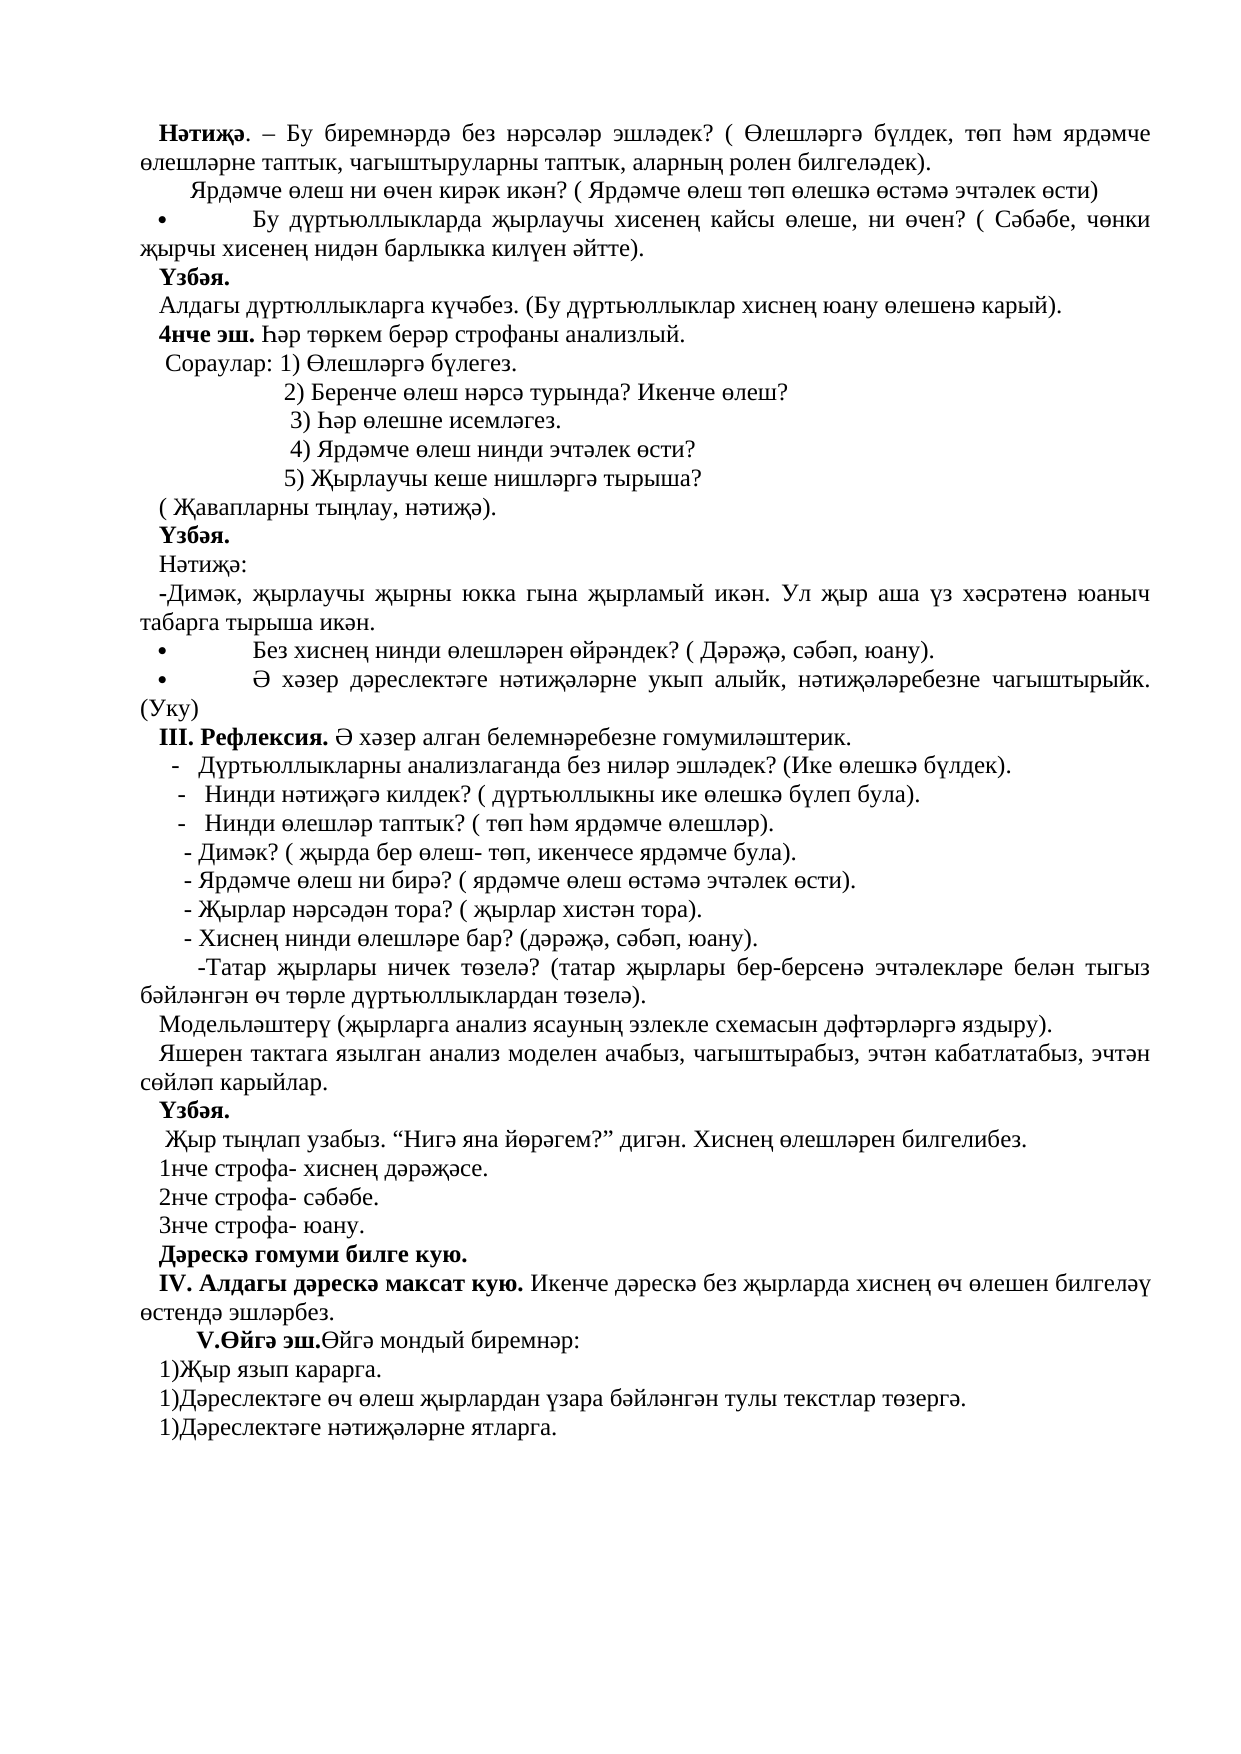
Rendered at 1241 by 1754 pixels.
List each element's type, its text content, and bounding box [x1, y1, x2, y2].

text Алдагы дүртюллыкларга күчәбез. (Бу дүртьюллыклар хиснең юану өлешенә карый). [140, 291, 1152, 319]
text - Димәк? ( җырда бер өлеш- төп, икенчесе ярдәмче була). [140, 837, 1152, 866]
text Яшерен тактага язылган анализ моделен ачабыз, чагыштырабыз, эчтән кабатлатабыз, эчтән сөйләп карыйлар. [140, 1038, 1152, 1096]
text Ярдәмче өлеш ни өчен кирәк икән? ( Ярдәмче өлеш төп өлешкә өстәмә эчтәлек өсти) [140, 176, 1152, 204]
text - Дүртьюллыкларны анализлаганда без ниләр эшләдек? (Ике өлешкә бүлдек). [140, 751, 1152, 779]
text 2) Беренче өлеш нәрсә турында? Икенче өлеш? [140, 377, 1152, 406]
text Җыр тыңлап узабыз. “Нигә яна йөрәгем?” дигән. Хиснең өлешләрен билгелибез. [140, 1124, 1152, 1153]
text IV. Алдагы дәрескә максат кую. Икенче дәрескә без җырларда хиснең өч өлешен билгеләү өстендә эшләрбез. [140, 1268, 1152, 1326]
text 1)Дәреслектәге өч өлеш җырлардан үзара бәйләнгән тулы текстлар төзергә. [140, 1383, 1152, 1412]
text Сораулар: 1) Өлешләргә бүлегез. [140, 348, 1152, 377]
text 1)Дәреслектәге нәтиҗәләрне ятларга. [140, 1412, 1152, 1441]
text 3нче строфа- юану. [140, 1211, 1152, 1239]
text 1)Җыр язып карарга. [140, 1354, 1152, 1383]
list Бу дүртьюллыкларда җырлаучы хисенең кайсы өлеше, ни өчен? ( Сәбәбе, чөнки җырчы хисенең нидән барлыкка килүен әйтте). [140, 204, 1152, 262]
text 1нче строфа- хиснең дәрәҗәсе. [140, 1153, 1152, 1182]
text 4) Ярдәмче өлеш нинди эчтәлек өсти? [140, 434, 1152, 463]
text - Нинди өлешләр таптык? ( төп һәм ярдәмче өлешләр). [140, 808, 1152, 837]
text Дәрескә гомуми билге кую. [140, 1239, 1152, 1268]
text - Хиснең нинди өлешләре бар? (дәрәҗә, сәбәп, юану). [140, 923, 1152, 952]
text Үзбәя. [140, 262, 1152, 291]
text - Нинди нәтиҗәгә килдек? ( дүртьюллыкны ике өлешкә бүлеп була). [140, 779, 1152, 808]
text III. Рефлексия. Ә хәзер алган белемнәребезне гомумиләштерик. [140, 722, 1152, 751]
text -Татар җырлары ничек төзелә? (татар җырлары бер-берсенә эчтәлекләре белән тыгыз бәйләнгән өч төрле дүртьюллыклардан төзелә). [140, 952, 1152, 1009]
text Үзбәя. [140, 1096, 1152, 1124]
text 4нче эш. Һәр төркем берәр строфаны анализлый. [140, 319, 1152, 348]
list Без хиснең нинди өлешләрен өйрәндек? ( Дәрәҗә, сәбәп, юану). [140, 636, 1152, 664]
text - Ярдәмче өлеш ни бирә? ( ярдәмче өлеш өстәмә эчтәлек өсти). [140, 866, 1152, 894]
text Үзбәя. [140, 521, 1152, 549]
text Нәтиҗә: [140, 549, 1152, 578]
text Нәтиҗә. – Бу биремнәрдә без нәрсәләр эшләдек? ( Өлешләргә бүлдек, төп һәм ярдәмче өлешләрне таптык, чагыштыруларны таптык, аларның ролен билгеләдек). [140, 118, 1152, 176]
text - Җырлар нәрсәдән тора? ( җырлар хистән тора). [140, 894, 1152, 923]
text Модельләштерү (җырларга анализ ясауның эзлекле схемасын дәфтәрләргә яздыру). [140, 1009, 1152, 1038]
text 2нче строфа- сәбәбе. [140, 1182, 1152, 1211]
text 5) Җырлаучы кеше нишләргә тырыша? [140, 463, 1152, 492]
text V.Өйгә эш.Өйгә мондый биремнәр: [140, 1326, 1152, 1354]
text ( Җавапларны тыңлау, нәтиҗә). [140, 492, 1152, 521]
list Ә хәзер дәреслектәге нәтиҗәләрне укып алыйк, нәтиҗәләребезне чагыштырыйк. (Уку) [140, 664, 1152, 722]
text 3) Һәр өлешне исемләгез. [140, 406, 1152, 434]
text -Димәк, җырлаучы җырны юкка гына җырламый икән. Ул җыр аша үз хәсрәтенә юаныч табарга тырыша икән. [140, 578, 1152, 636]
